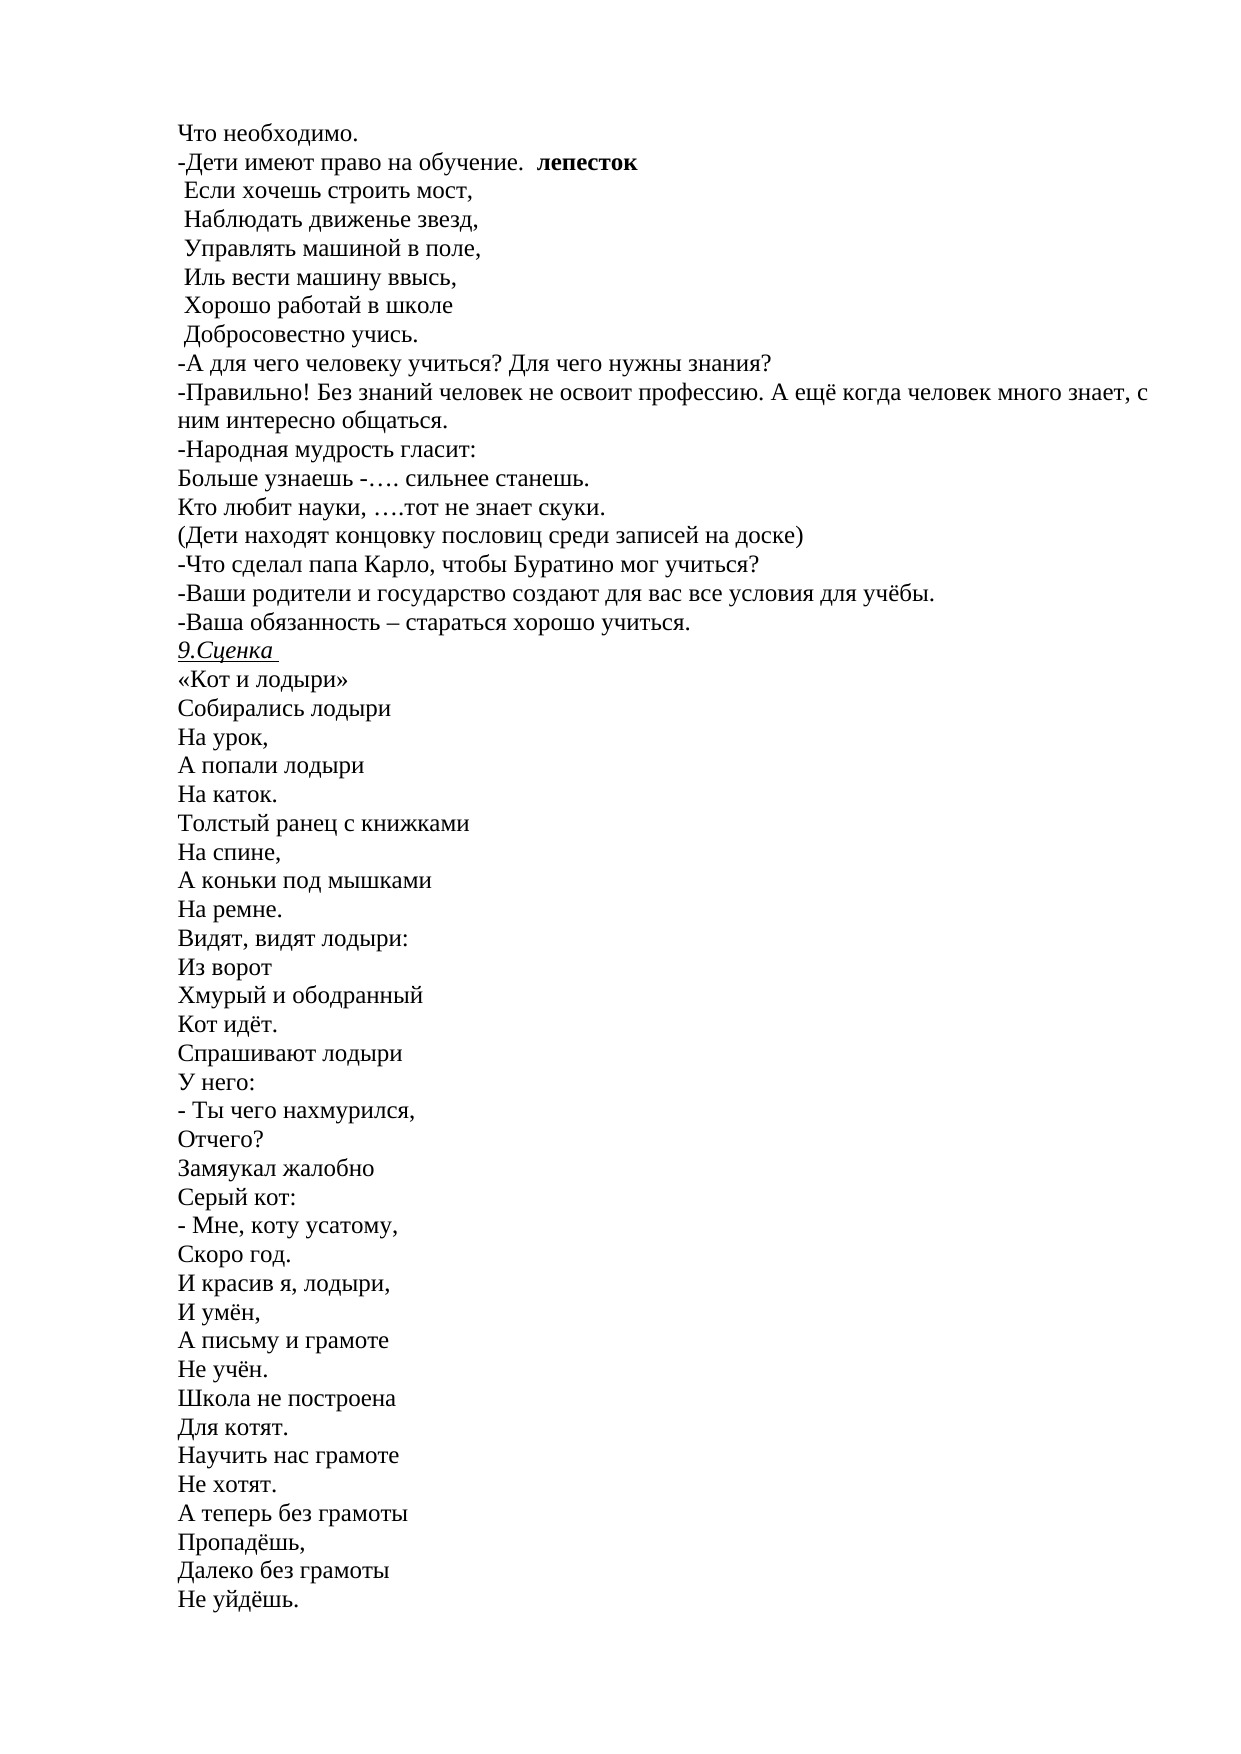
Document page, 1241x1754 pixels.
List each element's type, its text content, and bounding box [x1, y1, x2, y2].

text А коньки под мышками [177, 866, 1152, 894]
text Школа не построена [177, 1383, 1152, 1412]
text Отчего? [177, 1124, 1152, 1153]
text Собирались лодыри [177, 693, 1152, 722]
text Добросовестно учись. [177, 319, 1152, 348]
text Хорошо работай в школе [177, 291, 1152, 319]
text Больше узнаешь -…. сильнее станешь. [177, 463, 1152, 492]
text Далеко без грамоты [177, 1556, 1152, 1584]
text Хмурый и ободранный [177, 981, 1152, 1009]
text Научить нас грамоте [177, 1441, 1152, 1469]
text (Дети находят концовку пословиц среди записей на доске) [177, 521, 1152, 549]
text Видят, видят лодыри: [177, 923, 1152, 952]
text А письму и грамоте [177, 1326, 1152, 1354]
text -Ваши родители и государство создают для вас все условия для учёбы. [177, 578, 1152, 607]
text - Мне, коту усатому, [177, 1211, 1152, 1239]
text И красив я, лодыри, [177, 1268, 1152, 1297]
text Иль вести машину ввысь, [177, 262, 1152, 291]
text На урок, [177, 722, 1152, 751]
text Не учён. [177, 1354, 1152, 1383]
text На спине, [177, 837, 1152, 866]
text Для котят. [177, 1412, 1152, 1441]
text Не хотят. [177, 1469, 1152, 1498]
text -Правильно! Без знаний человек не освоит профессию. А ещё когда человек много знает, с ним интересно общаться. [177, 377, 1152, 434]
text И умён, [177, 1297, 1152, 1326]
text -Дети имеют право на обучение. лепесток [177, 147, 1152, 176]
text У него: [177, 1067, 1152, 1096]
text Наблюдать движенье звезд, [177, 204, 1152, 233]
text На ремне. [177, 894, 1152, 923]
text Кто любит науки, ….тот не знает скуки. [177, 492, 1152, 521]
text Что необходимо. [177, 118, 1152, 147]
text -Ваша обязанность – стараться хорошо учиться. [177, 607, 1152, 636]
text А попали лодыри [177, 751, 1152, 779]
text -А для чего человеку учиться? Для чего нужны знания? [177, 348, 1152, 377]
text Из ворот [177, 952, 1152, 981]
text «Кот и лодыри» [177, 664, 1152, 693]
text Спрашивают лодыри [177, 1038, 1152, 1067]
text Если хочешь строить мост, [177, 176, 1152, 204]
text На каток. [177, 779, 1152, 808]
text А теперь без грамоты [177, 1498, 1152, 1527]
text Кот идёт. [177, 1009, 1152, 1038]
text - Ты чего нахмурился, [177, 1096, 1152, 1124]
text Скоро год. [177, 1239, 1152, 1268]
text -Народная мудрость гласит: [177, 434, 1152, 463]
text Управлять машиной в поле, [177, 233, 1152, 262]
text Серый кот: [177, 1182, 1152, 1211]
text Не уйдёшь. [177, 1584, 1152, 1613]
text 9.Сценка [177, 636, 1152, 664]
text Замяукал жалобно [177, 1153, 1152, 1182]
text Пропадёшь, [177, 1527, 1152, 1556]
text Толстый ранец с книжками [177, 808, 1152, 837]
text -Что сделал папа Карло, чтобы Буратино мог учиться? [177, 549, 1152, 578]
